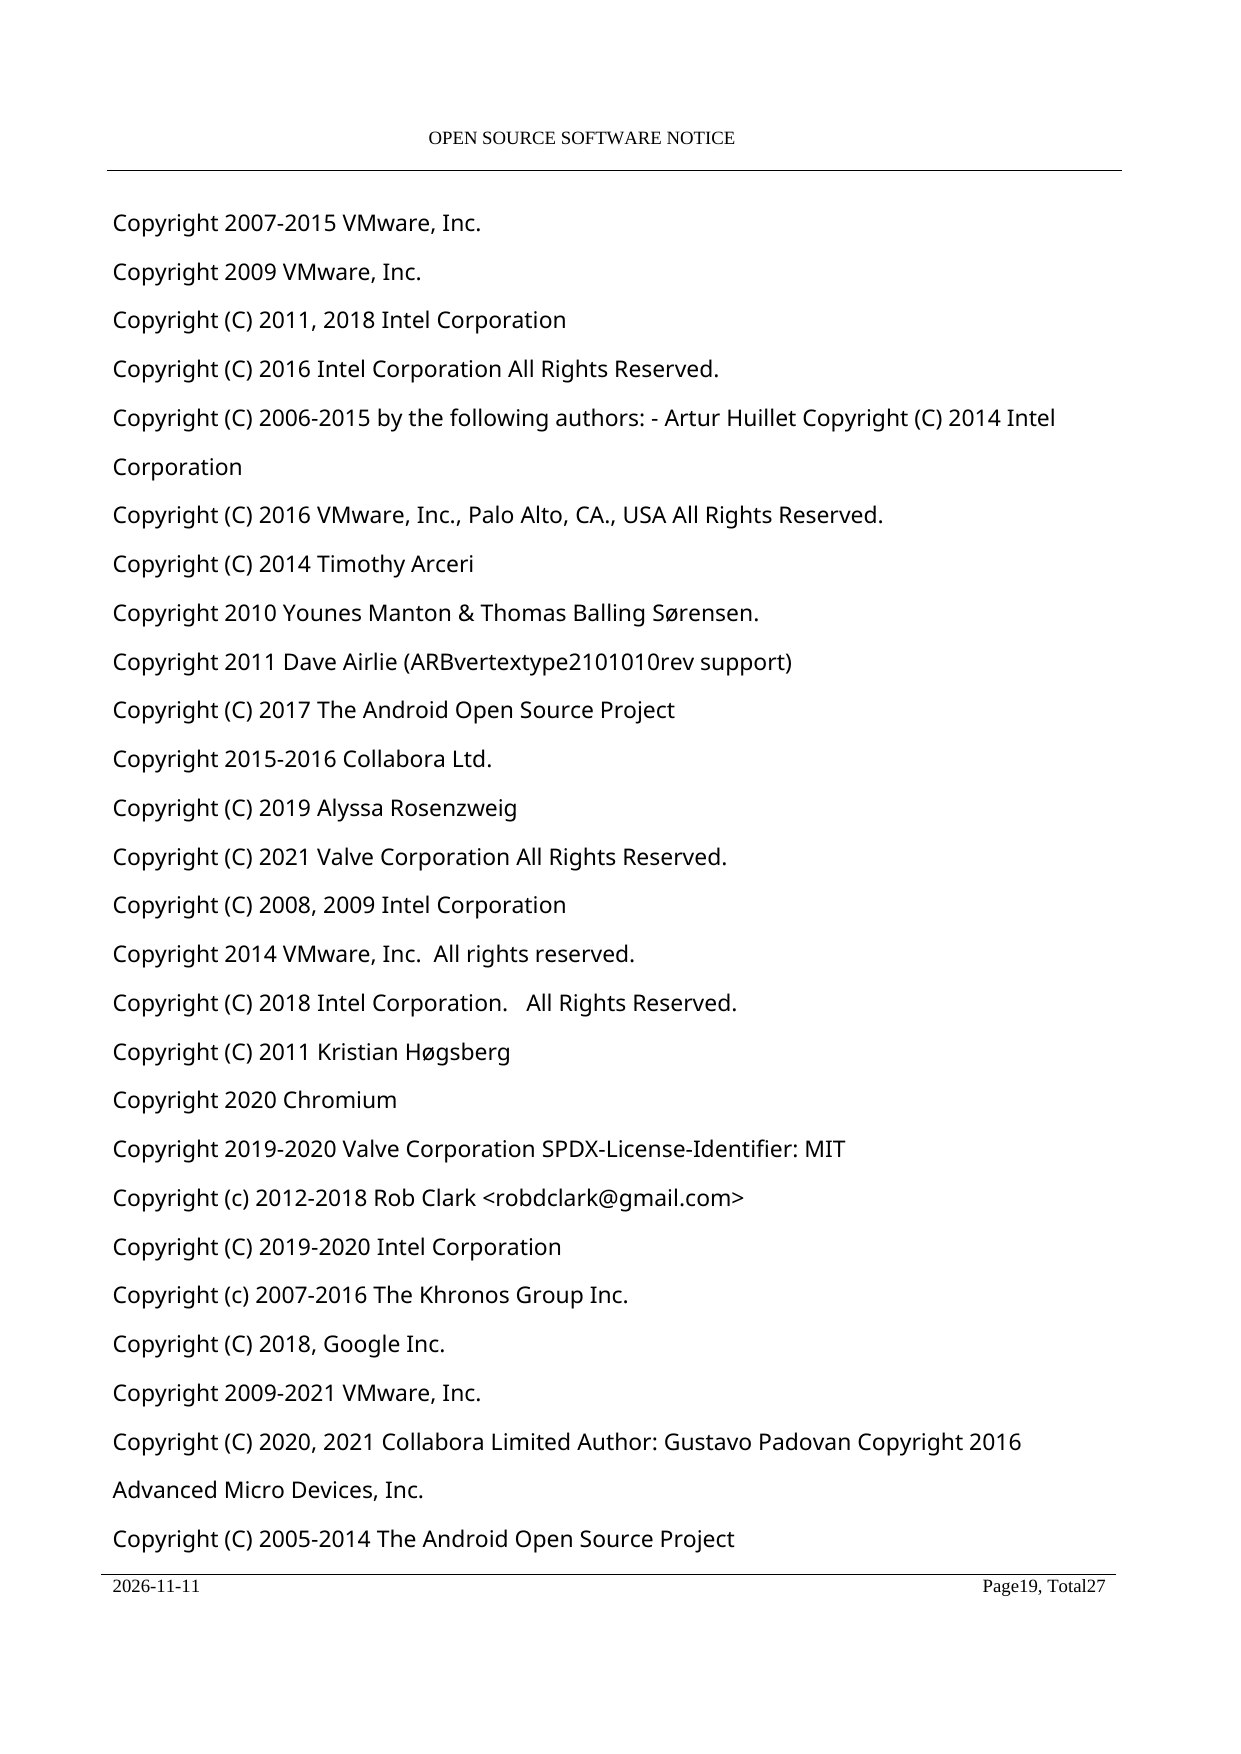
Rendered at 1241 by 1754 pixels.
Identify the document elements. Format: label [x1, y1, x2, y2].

text [112, 206, 1128, 1555]
